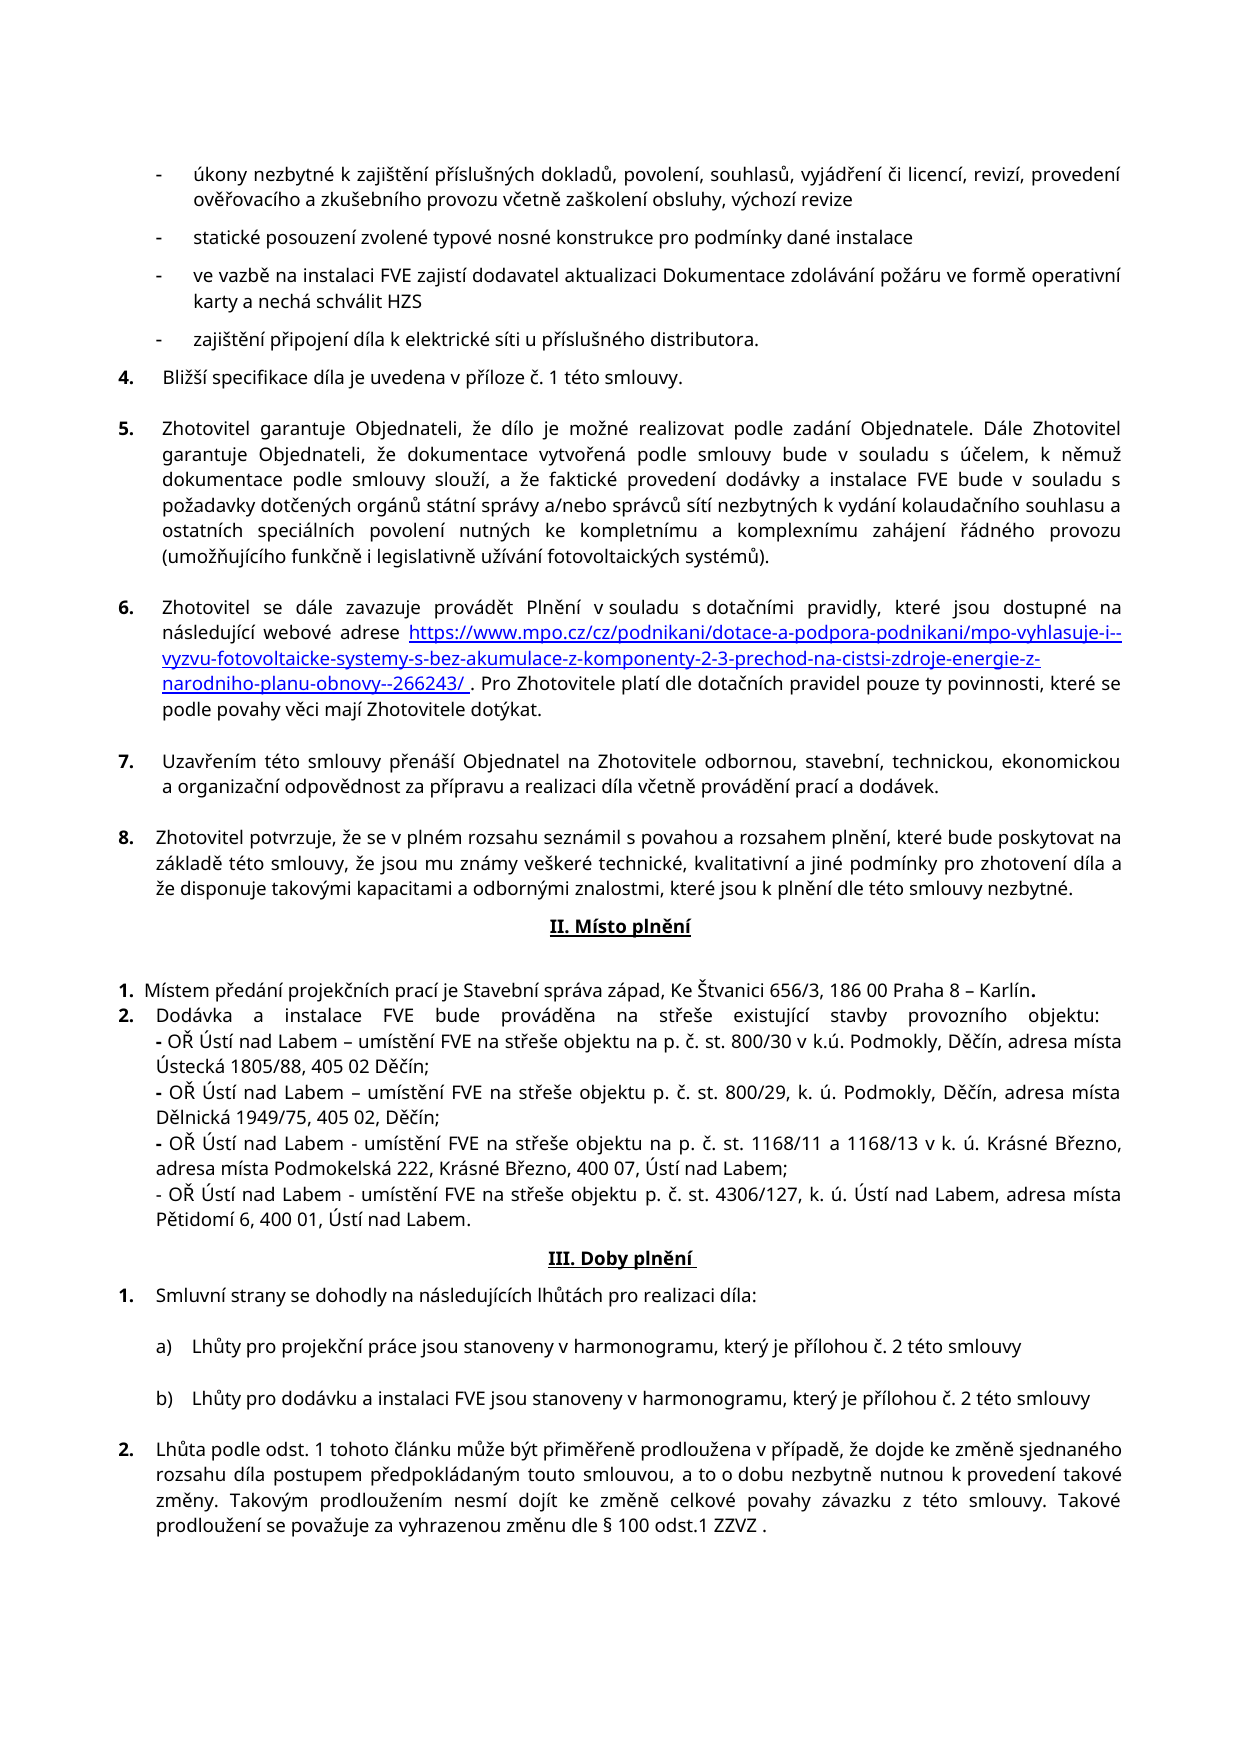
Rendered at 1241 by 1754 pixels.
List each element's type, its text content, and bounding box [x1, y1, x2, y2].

list 5. Zhotovitel garantuje Objednateli, že dílo je možné realizovat podle zadání Objednatele. Dále Zhotovitel garantuje Objednateli, že dokumentace vytvořená podle smlouvy bude v souladu s účelem, k němuž dokumentace podle smlouvy slouží, a že faktické provedení dodávky a instalace FVE bude v souladu s požadavky dotčených orgánů státní správy a/nebo správců sítí nezbytných k vydání kolaudačního souhlasu a ostatních speciálních povolení nutných ke kompletnímu a komplexnímu zahájení řádného provozu (umožňujícího funkčně i legislativně užívání fotovoltaických systémů). [118, 415, 1122, 568]
text Doby plnění [118, 1245, 1122, 1270]
list 2. Lhůta podle odst. 1 tohoto článku může být přiměřeně prodloužena v případě, že dojde ke změně sjednaného rozsahu díla postupem předpokládaným touto smlouvou, a to o dobu nezbytně nutnou k provedení takové změny. Takovým prodloužením nesmí dojít ke změně celkové povahy závazku z této smlouvy. Takové prodloužení se považuje za vyhrazenou změnu dle § 100 odst.1 ZZVZ . [118, 1436, 1122, 1538]
text Místo plnění [118, 913, 1122, 939]
list ve vazbě na instalaci FVE zajistí dodavatel aktualizaci Dokumentace zdolávání požáru ve formě operativní karty a nechá schválit HZS [156, 263, 1122, 314]
list b) Lhůty pro dodávku a instalaci FVE jsou stanoveny v harmonogramu, který je přílohou č. 2 této smlouvy [156, 1385, 1122, 1410]
list 6. Zhotovitel se dále zavazuje provádět Plnění v souladu s dotačními pravidly, které jsou dostupné na následující webové adrese https://www.mpo.cz/cz/podnikani/dotace-a-podpora-podnikani/mpo-vyhlasuje-i--vyzvu-fotovoltaicke-systemy-s-bez-akumulace-z-komponenty-2-3-prechod-na-cistsi-zdroje-energie-z-narodniho-planu-obnovy--266243/ . Pro Zhotovitele platí dle dotačních pravidel pouze ty povinnosti, které se podle povahy věci mají Zhotovitele dotýkat. [118, 594, 1122, 722]
list 1. Smluvní strany se dohodly na následujících lhůtách pro realizaci díla: [118, 1283, 1122, 1308]
list - OŘ Ústí nad Labem – umístění FVE na střeše objektu p. č. st. 800/29, k. ú. Podmokly, Děčín, adresa místa Dělnická 1949/75, 405 02, Děčín; [118, 1079, 1122, 1130]
list a) Lhůty pro projekční práce jsou stanoveny v harmonogramu, který je přílohou č. 2 této smlouvy [156, 1334, 1122, 1359]
list - OŘ Ústí nad Labem - umístění FVE na střeše objektu na p. č. st. 1168/11 a 1168/13 v k. ú. Krásné Březno, adresa místa Podmokelská 222, Krásné Březno, 400 07, Ústí nad Labem; [118, 1130, 1122, 1181]
list 1. Místem předání projekčních prací je Stavební správa západ, Ke Štvanici 656/3, 186 00 Praha 8 – Karlín. [118, 977, 1122, 1003]
list 7. Uzavřením této smlouvy přenáší Objednatel na Zhotovitele odbornou, stavební, technickou, ekonomickou a organizační odpovědnost za přípravu a realizaci díla včetně provádění prací a dodávek. [118, 748, 1122, 799]
list zajištění připojení díla k elektrické síti u příslušného distributora. [156, 326, 1122, 352]
list 8. Zhotovitel potvrzuje, že se v plném rozsahu seznámil s povahou a rozsahem plnění, které bude poskytovat na základě této smlouvy, že jsou mu známy veškeré technické, kvalitativní a jiné podmínky pro zhotovení díla a že disponuje takovými kapacitami a odbornými znalostmi, které jsou k plnění dle této smlouvy nezbytné. [118, 824, 1122, 901]
list 4. Bližší specifikace díla je uvedena v příloze č. 1 této smlouvy. [118, 364, 1122, 390]
list 2. Dodávka a instalace FVE bude prováděna na střeše existující stavby provozního objektu: - OŘ Ústí nad Labem – umístění FVE na střeše objektu na p. č. st. 800/30 v k.ú. Podmokly, Děčín, adresa místa Ústecká 1805/88, 405 02 Děčín; [118, 1003, 1122, 1079]
list - OŘ Ústí nad Labem - umístění FVE na střeše objektu p. č. st. 4306/127, k. ú. Ústí nad Labem, adresa místa Pětidomí 6, 400 01, Ústí nad Labem. [118, 1181, 1122, 1232]
list úkony nezbytné k zajištění příslušných dokladů, povolení, souhlasů, vyjádření či licencí, revizí, provedení ověřovacího a zkušebního provozu včetně zaškolení obsluhy, výchozí revize [156, 161, 1122, 212]
list statické posouzení zvolené typové nosné konstrukce pro podmínky dané instalace [156, 225, 1122, 250]
